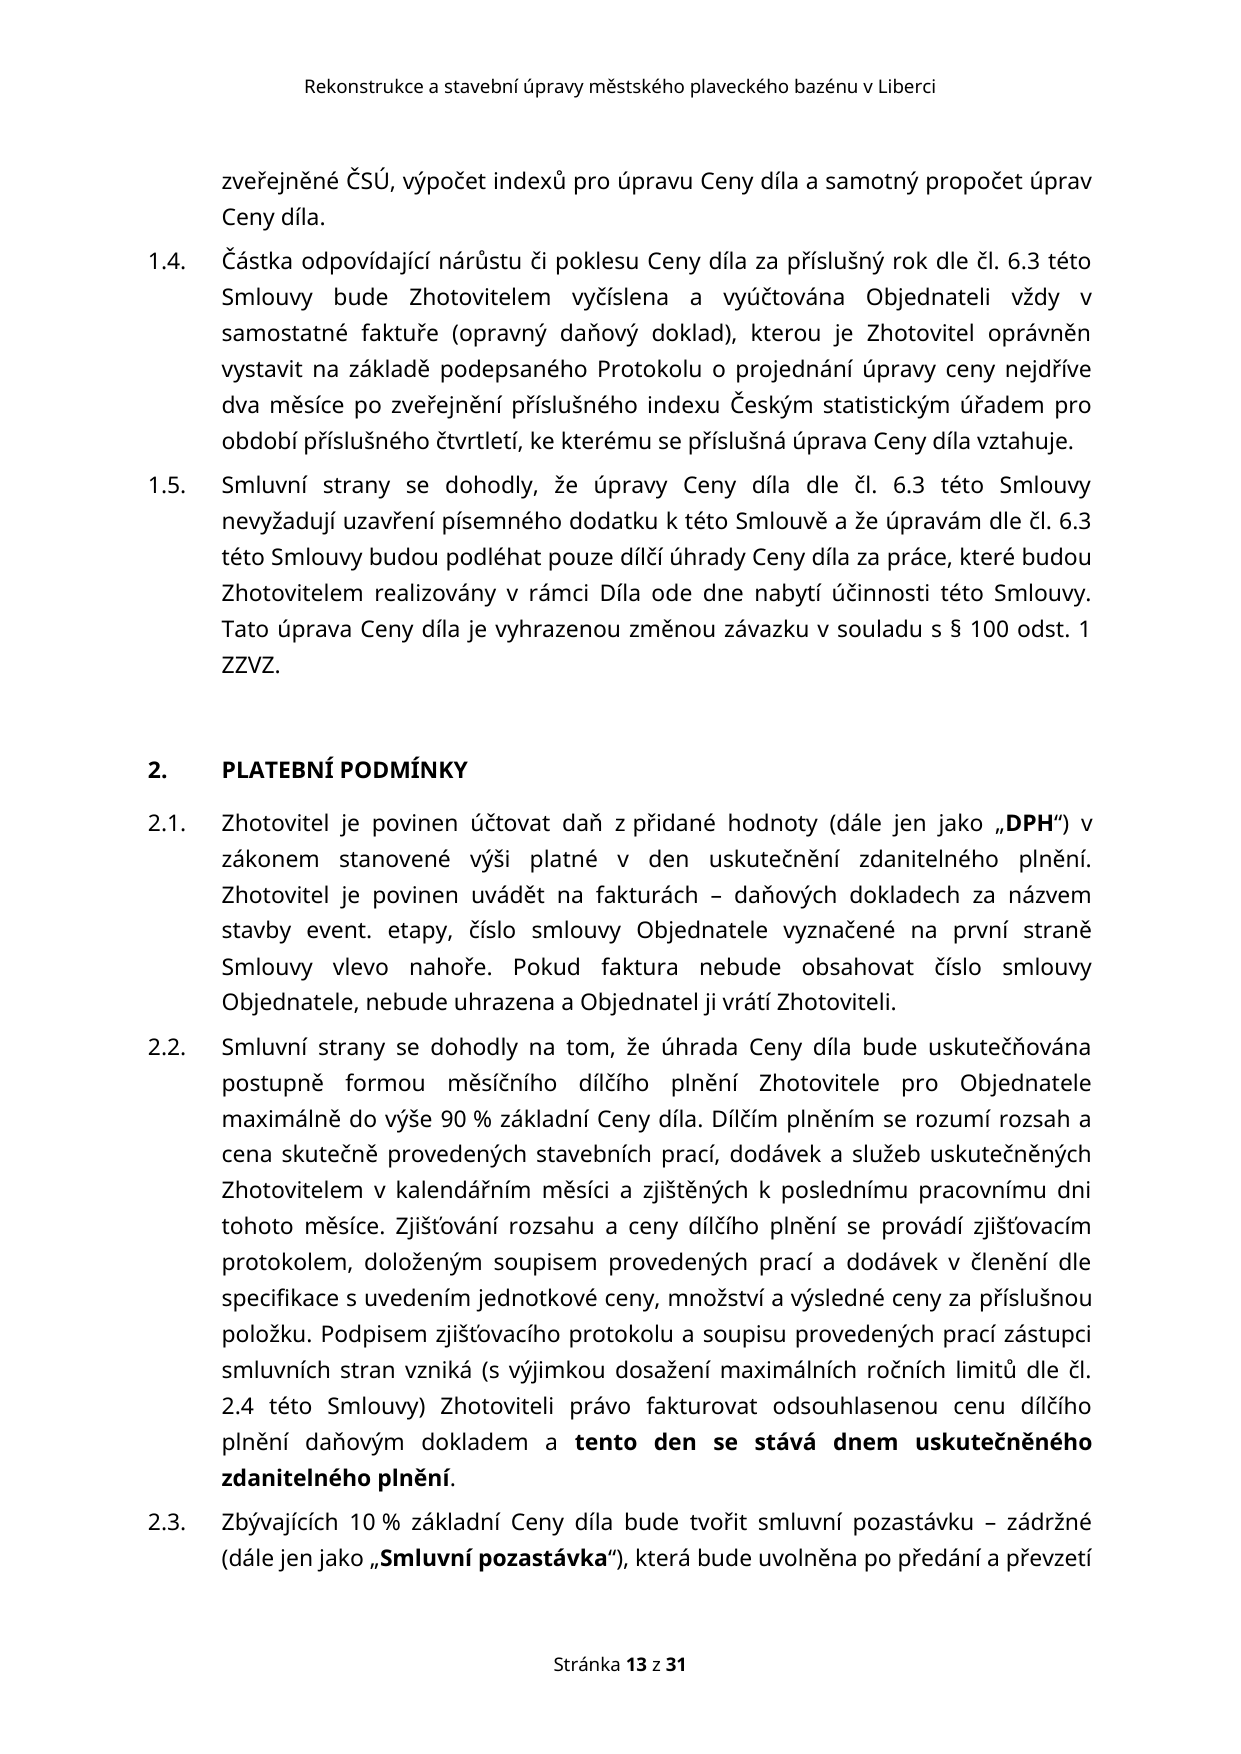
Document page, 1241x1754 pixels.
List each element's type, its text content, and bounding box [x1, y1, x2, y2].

list Částka odpovídající nárůstu či poklesu Ceny díla za příslušný rok dle čl. 6.3 této Smlouvy bude Zhotovitelem vyčíslena a vyúčtována Objednateli vždy v samostatné faktuře (opravný daňový doklad), kterou je Zhotovitel oprávněn vystavit na základě podepsaného Protokolu o projednání úpravy ceny nejdříve dva měsíce po zveřejnění příslušného indexu Českým statistickým úřadem pro období příslušného čtvrtletí, ke kterému se příslušná úprava Ceny díla vztahuje. [148, 245, 1093, 456]
list Zhotovitel je povinen účtovat daň z přidané hodnoty (dále jen jako „DPH“) v zákonem stanovené výši platné v den uskutečnění zdanitelného plnění. Zhotovitel je povinen uvádět na fakturách – daňových dokladech za názvem stavby event. etapy, číslo smlouvy Objednatele vyznačené na první straně Smlouvy vlevo nahoře. Pokud faktura nebude obsahovat číslo smlouvy Objednatele, nebude uhrazena a Objednatel ji vrátí Zhotoviteli. [148, 807, 1093, 1018]
subtitle Platební podmínky [148, 754, 1093, 785]
list Smluvní strany se dohodly na tom, že úhrada Ceny díla bude uskutečňována postupně formou měsíčního dílčího plnění Zhotovitele pro Objednatele maximálně do výše 90 % základní Ceny díla. Dílčím plněním se rozumí rozsah a cena skutečně provedených stavebních prací, dodávek a služeb uskutečněných Zhotovitelem v kalendářním měsíci a zjištěných k poslednímu pracovnímu dni tohoto měsíce. Zjišťování rozsahu a ceny dílčího plnění se provádí zjišťovacím protokolem, doloženým soupisem provedených prací a dodávek v členění dle specifikace s uvedením jednotkové ceny, množství a výsledné ceny za příslušnou položku. Podpisem zjišťovacího protokolu a soupisu provedených prací zástupci smluvních stran vzniká (s výjimkou dosažení maximálních ročních limitů dle čl. 7.4 této Smlouvy) Zhotoviteli právo fakturovat odsouhlasenou cenu dílčího plnění daňovým dokladem a tento den se stává dnem uskutečněného zdanitelného plnění. [148, 1031, 1093, 1493]
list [221, 165, 1093, 232]
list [148, 1506, 1093, 1573]
list Smluvní strany se dohodly, že úpravy Ceny díla dle čl. 6.3 této Smlouvy nevyžadují uzavření písemného dodatku k této Smlouvě a že úpravám dle čl. 6.3 této Smlouvy budou podléhat pouze dílčí úhrady Ceny díla za práce, které budou Zhotovitelem realizovány v rámci Díla ode dne nabytí účinnosti této Smlouvy. Tato úprava Ceny díla je vyhrazenou změnou závazku v souladu s § 100 odst. 1 ZZVZ. [148, 469, 1093, 680]
